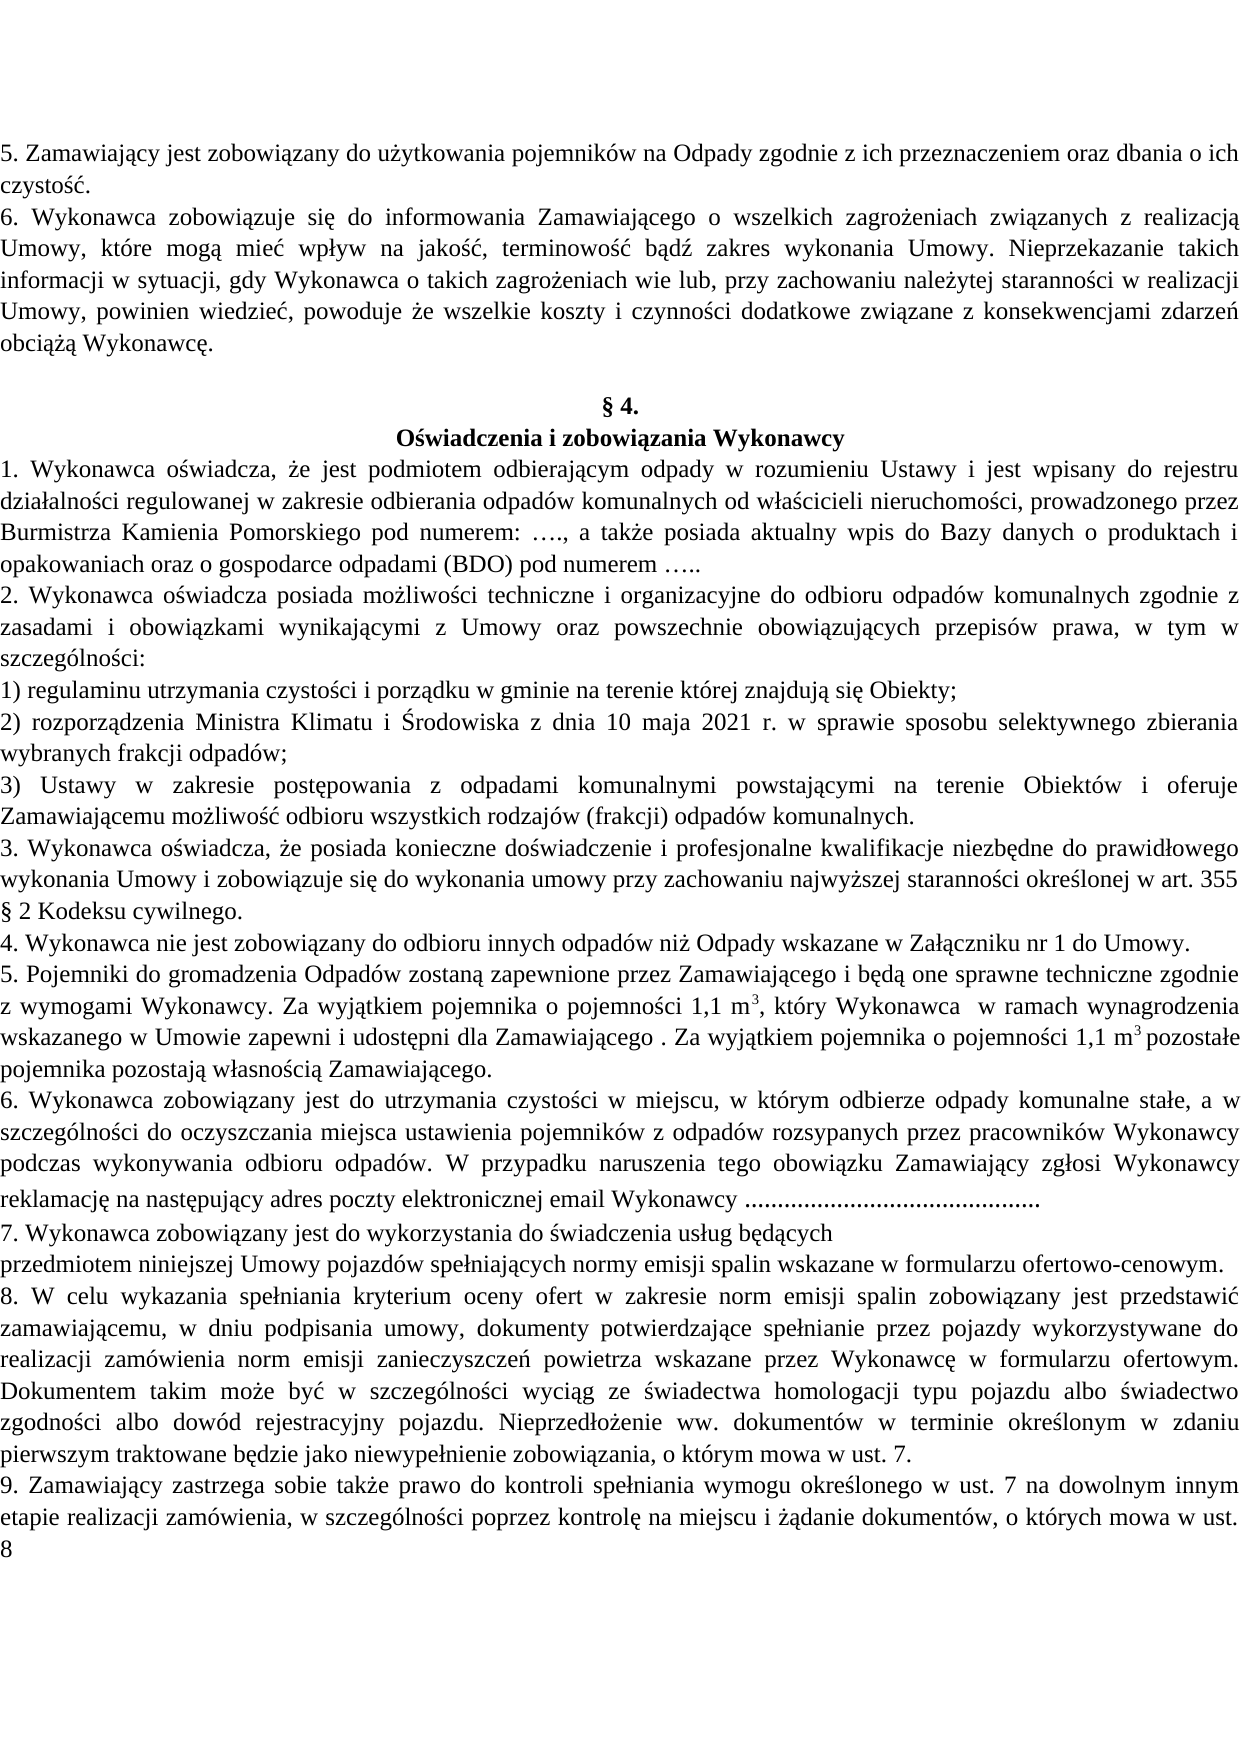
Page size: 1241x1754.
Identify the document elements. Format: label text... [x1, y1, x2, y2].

text 6. Wykonawca zobowiązuje się do informowania Zamawiającego o wszelkich zagrożeniach związanych z realizacją Umowy, które mogą mieć wpływ na jakość, terminowość bądź zakres wykonania Umowy. Nieprzekazanie takich informacji w sytuacji, gdy Wykonawca o takich zagrożeniach wie lub, przy zachowaniu należytej staranności w realizacji Umowy, powinien wiedzieć, powoduje że wszelkie koszty i czynności dodatkowe związane z konsekwencjami zdarzeń obciążą Wykonawcę. [0, 202, 1240, 357]
text 7. Wykonawca zobowiązany jest do wykorzystania do świadczenia usług będących [0, 1218, 1240, 1247]
text 5. Zamawiający jest zobowiązany do użytkowania pojemników na Odpady zgodnie z ich przeznaczeniem oraz dbania o ich czystość. [0, 138, 1240, 199]
text 9. Zamawiający zastrzega sobie także prawo do kontroli spełniania wymogu określonego w ust. 7 na dowolnym innym etapie realizacji zamówienia, w szczególności poprzez kontrolę na miejscu i żądanie dokumentów, o których mowa w ust. 8 [0, 1471, 1240, 1562]
text § 4. [0, 391, 1240, 420]
text 2. Wykonawca oświadcza posiada możliwości techniczne i organizacyjne do odbioru odpadów komunalnych zgodnie z zasadami i obowiązkami wynikającymi z Umowy oraz powszechnie obowiązujących przepisów prawa, w tym w szczególności: [0, 580, 1240, 672]
text 6. Wykonawca zobowiązany jest do utrzymania czystości w miejscu, w którym odbierze odpady komunalne stałe, a w szczególności do oczyszczania miejsca ustawienia pojemników z odpadów rozsypanych przez pracowników Wykonawcy podczas wykonywania odbioru odpadów. W przypadku naruszenia tego obowiązku Zamawiający zgłosi Wykonawcy reklamację na następujący adres poczty elektronicznej email Wykonawcy ……………………………………… [0, 1085, 1240, 1215]
text 5. Pojemniki do gromadzenia Odpadów zostaną zapewnione przez Zamawiającego i będą one sprawne techniczne zgodnie z wymogami Wykonawcy. Za wyjątkiem pojemnika o pojemności 1,1 m3, który Wykonawca w ramach wynagrodzenia wskazanego w Umowie zapewni i udostępni dla Zamawiającego . Za wyjątkiem pojemnika o pojemności 1,1 m3 pozostałe pojemnika pozostają własnością Zamawiającego. [0, 959, 1240, 1083]
text 1) regulaminu utrzymania czystości i porządku w gminie na terenie której znajdują się Obiekty; [0, 675, 1240, 704]
text 4. Wykonawca nie jest zobowiązany do odbioru innych odpadów niż Odpady wskazane w Załączniku nr 1 do Umowy. [0, 928, 1240, 956]
text Oświadczenia i zobowiązania Wykonawcy [0, 423, 1240, 451]
text 3) Ustawy w zakresie postępowania z odpadami komunalnymi powstającymi na terenie Obiektów i oferuje Zamawiającemu możliwość odbioru wszystkich rodzajów (frakcji) odpadów komunalnych. [0, 770, 1240, 830]
text 3. Wykonawca oświadcza, że posiada konieczne doświadczenie i profesjonalne kwalifikacje niezbędne do prawidłowego wykonania Umowy i zobowiązuje się do wykonania umowy przy zachowaniu najwyższej staranności określonej w art. 355 § 2 Kodeksu cywilnego. [0, 833, 1240, 925]
text 8. W celu wykazania spełniania kryterium oceny ofert w zakresie norm emisji spalin zobowiązany jest przedstawić zamawiającemu, w dniu podpisania umowy, dokumenty potwierdzające spełnianie przez pojazdy wykorzystywane do realizacji zamówienia norm emisji zanieczyszczeń powietrza wskazane przez Wykonawcę w formularzu ofertowym. Dokumentem takim może być w szczególności wyciąg ze świadectwa homologacji typu pojazdu albo świadectwo zgodności albo dowód rejestracyjny pojazdu. Nieprzedłożenie ww. dokumentów w terminie określonym w zdaniu pierwszym traktowane będzie jako niewypełnienie zobowiązania, o którym mowa w ust. 7. [0, 1281, 1240, 1468]
text 1. Wykonawca oświadcza, że jest podmiotem odbierającym odpady w rozumieniu Ustawy i jest wpisany do rejestru działalności regulowanej w zakresie odbierania odpadów komunalnych od właścicieli nieruchomości, prowadzonego przez Burmistrza Kamienia Pomorskiego pod numerem: …., a także posiada aktualny wpis do Bazy danych o produktach i opakowaniach oraz o gospodarce odpadami (BDO) pod numerem ….. [0, 454, 1240, 578]
text przedmiotem niniejszej Umowy pojazdów spełniających normy emisji spalin wskazane w formularzu ofertowo-cenowym. [0, 1249, 1240, 1278]
text 2) rozporządzenia Ministra Klimatu i Środowiska z dnia 10 maja 2021 r. w sprawie sposobu selektywnego zbierania wybranych frakcji odpadów; [0, 707, 1240, 767]
